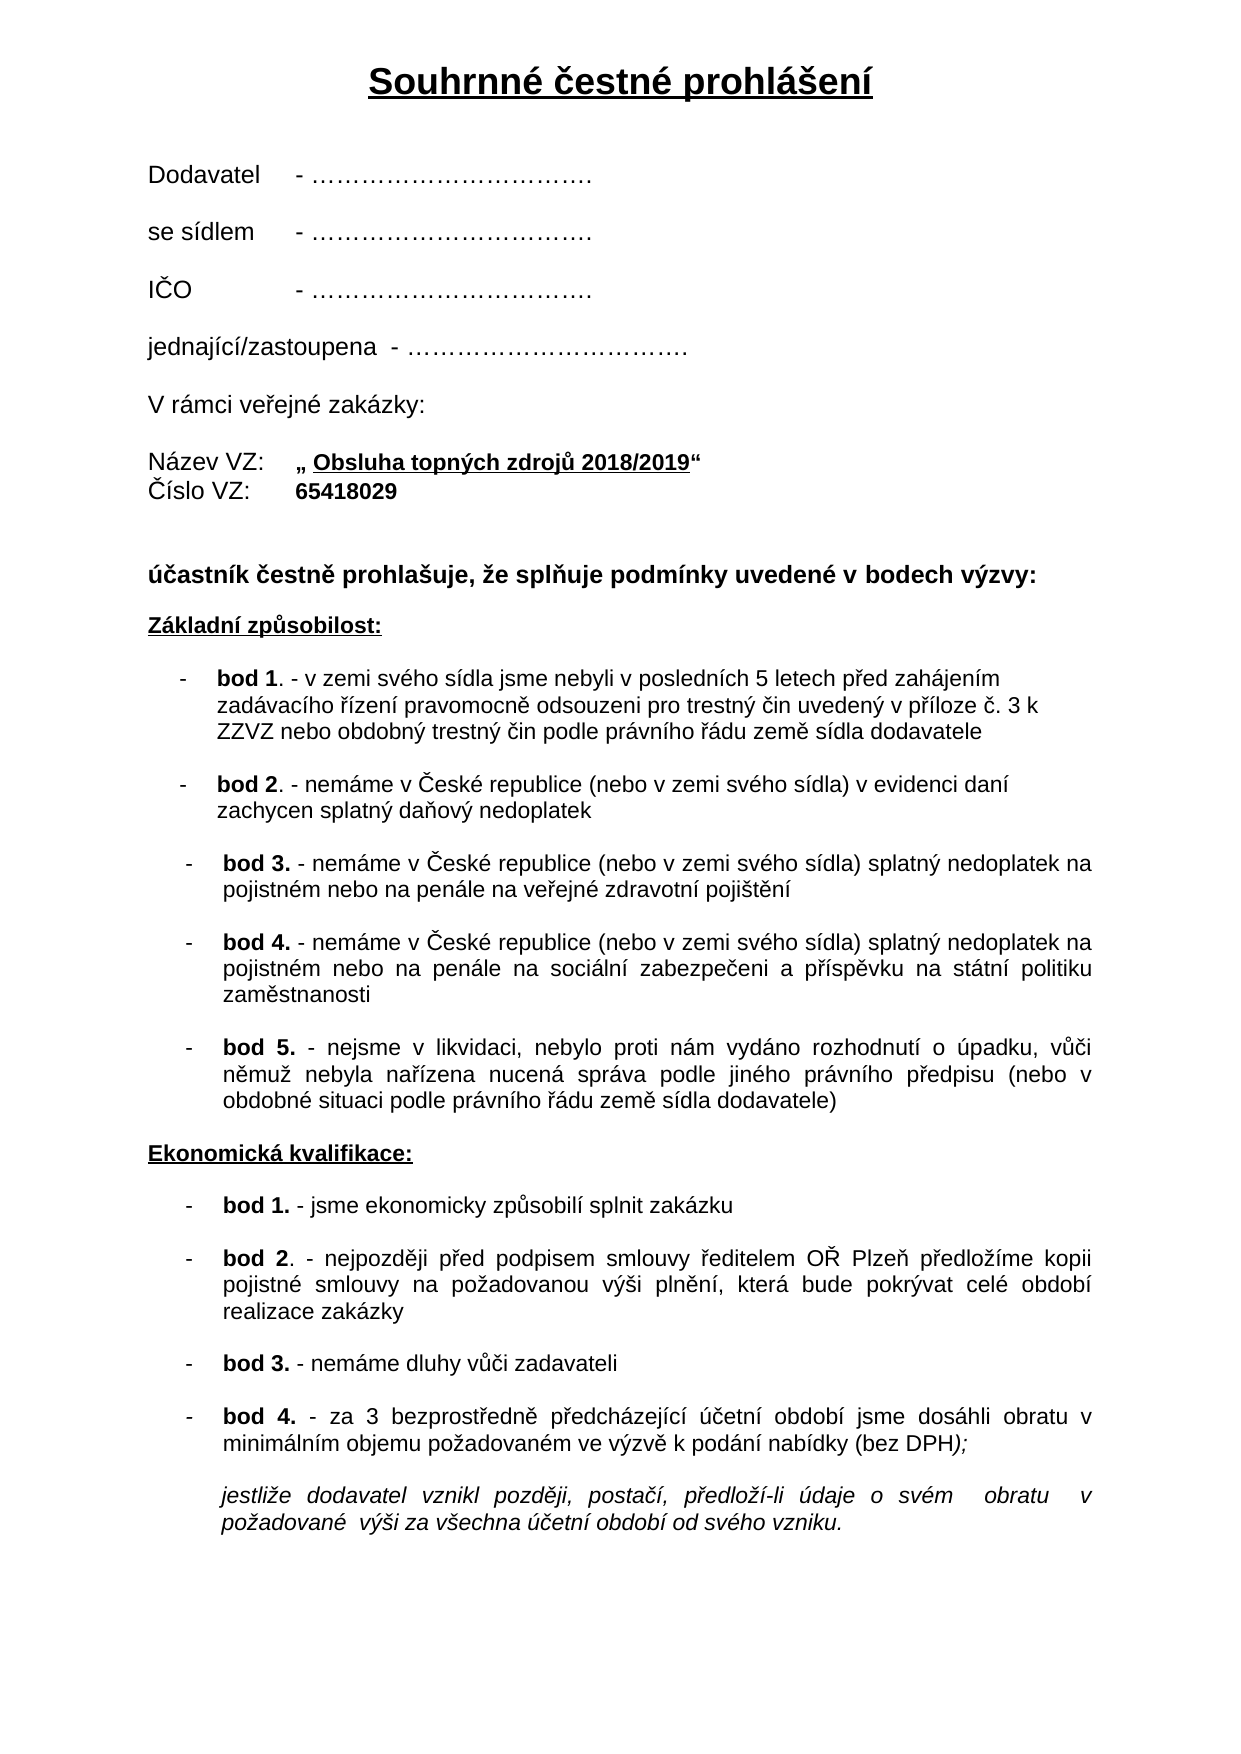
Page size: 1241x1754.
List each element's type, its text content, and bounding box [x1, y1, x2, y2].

list bod 1. - jsme ekonomicky způsobilí splnit zakázku [185, 1192, 1093, 1219]
text Základní způsobilost: [148, 612, 1093, 639]
list bod 1. - v zemi svého sídla jsme nebyli v posledních 5 letech před zahájením zadávacího řízení pravomocně odsouzeni pro trestný čin uvedený v příloze č. 3 k ZZVZ nebo obdobný trestný čin podle právního řádu země sídla dodavatele [179, 665, 1093, 744]
text účastník čestně prohlašuje, že splňuje podmínky uvedené v bodech výzvy: [148, 560, 1093, 588]
list bod 4. - nemáme v České republice (nebo v zemi svého sídla) splatný nedoplatek na pojistném nebo na penále na sociální zabezpečeni a příspěvku na státní politiku zaměstnanosti [185, 929, 1093, 1008]
list Číslo VZ: 65418029 [148, 476, 1093, 505]
text se sídlem - ……………………………. [148, 217, 1093, 246]
text jednající/zastoupena - ……………………………. [148, 332, 1093, 361]
list bod 3. - nemáme v České republice (nebo v zemi svého sídla) splatný nedoplatek na pojistném nebo na penále na veřejné zdravotní pojištění [185, 850, 1093, 902]
list bod 2. - nemáme v České republice (nebo v zemi svého sídla) v evidenci daní zachycen splatný daňový nedoplatek [179, 771, 1093, 823]
text jestliže dodavatel vznikl později, postačí, předloží-li údaje o svém obratu v požadované výši za všechna účetní období od svého vzniku. [221, 1482, 1093, 1535]
list bod 2. - nejpozději před podpisem smlouvy ředitelem OŘ Plzeň předložíme kopii pojistné smlouvy na požadovanou výši plnění, která bude pokrývat celé období realizace zakázky [185, 1245, 1093, 1324]
text IČO - ……………………………. [148, 275, 1093, 303]
list bod 3. - nemáme dluhy vůči zadavateli [185, 1350, 1093, 1377]
list bod 4. - za 3 bezprostředně předcházející účetní období jsme dosáhli obratu v minimálním objemu požadovaném ve výzvě k podání nabídky (bez DPH); [185, 1403, 1093, 1456]
text Souhrnné čestné prohlášení [148, 59, 1093, 102]
text Ekonomická kvalifikace: [148, 1139, 1093, 1166]
list bod 5. - nejsme v likvidaci, nebylo proti nám vydáno rozhodnutí o úpadku, vůči němuž nebyla nařízena nucená správa podle jiného právního předpisu (nebo v obdobné situaci podle právního řádu země sídla dodavatele) [185, 1034, 1093, 1113]
list V rámci veřejné zakázky: [148, 390, 1093, 418]
list Název VZ: „ Obsluha topných zdrojů 2018/2019“ [148, 447, 1093, 476]
text Dodavatel - ……………………………. [148, 160, 1093, 188]
